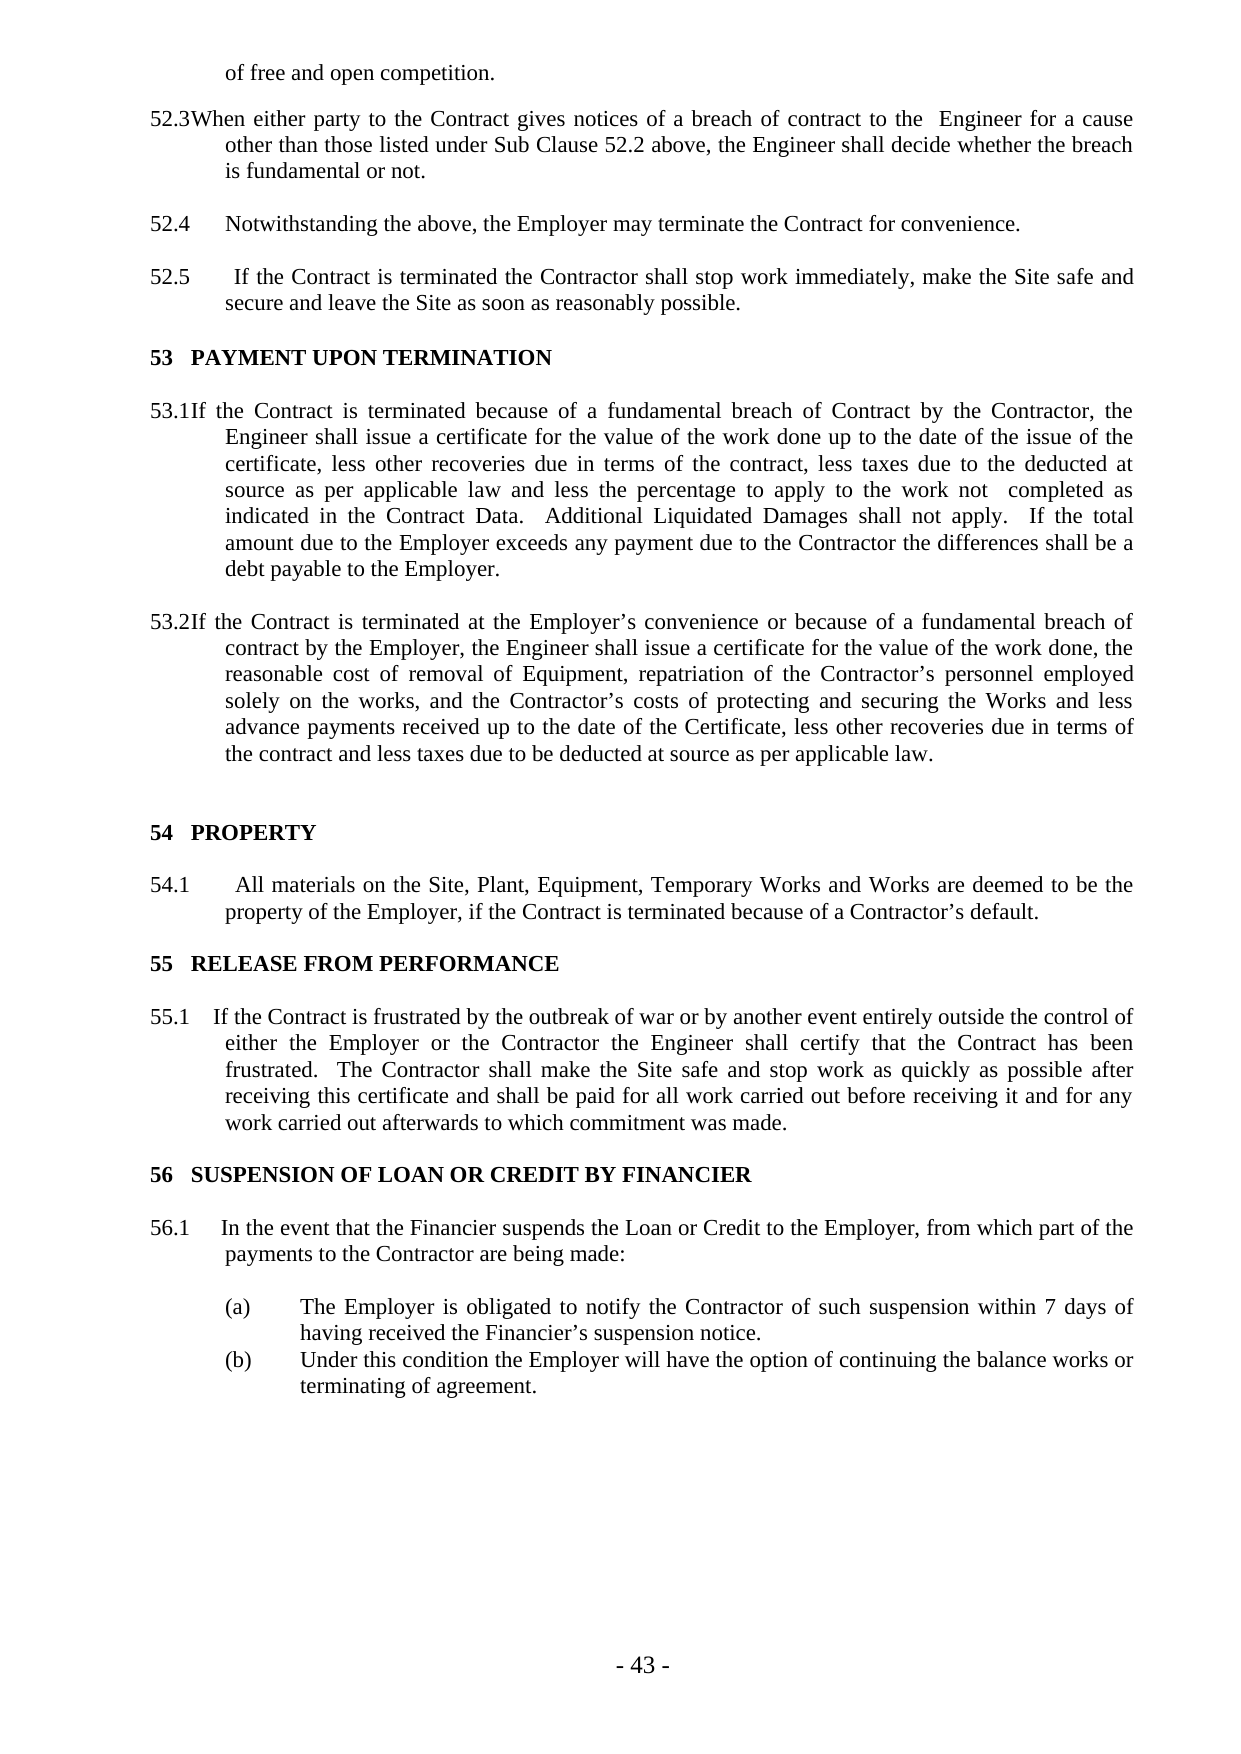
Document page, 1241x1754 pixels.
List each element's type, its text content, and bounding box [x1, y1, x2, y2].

list PROPERTY [150, 819, 1135, 845]
list If the Contract is terminated at the Employer’s convenience or because of a fundamental breach of contract by the Employer, the Engineer shall issue a certificate for the value of the work done, the reasonable cost of removal of Equipment, repatriation of the Contractor’s personnel employed solely on the works, and the Contractor’s costs of protecting and securing the Works and less advance payments received up to the date of the Certificate, less other recoveries due in terms of the contract and less taxes due to be deducted at source as per applicable law. [150, 608, 1135, 766]
text (a) The Employer is obligated to notify the Contractor of such suspension within 7 days of having received the Financier’s suspension notice. [225, 1293, 1135, 1346]
list SUSPENSION OF LOAN OR CREDIT BY FINANCIER [150, 1161, 1135, 1188]
list RELEASE FROM PERFORMANCE [150, 950, 1135, 977]
text 55.1 If the Contract is frustrated by the outbreak of war or by another event entirely outside the control of either the Employer or the Contractor the Engineer shall certify that the Contract has been frustrated. The Contractor shall make the Site safe and stop work as quickly as possible after receiving this certificate and shall be paid for all work carried out before receiving it and for any work carried out afterwards to which commitment was made. [150, 1003, 1135, 1135]
list If the Contract is terminated the Contractor shall stop work immediately, make the Site safe and secure and leave the Site as soon as reasonably possible. [150, 263, 1135, 316]
text (b) Under this condition the Employer will have the option of continuing the balance works or terminating of agreement. [225, 1346, 1135, 1398]
list Notwithstanding the above, the Employer may terminate the Contract for convenience. [150, 210, 1135, 236]
list All materials on the Site, Plant, Equipment, Temporary Works and Works are deemed to be the property of the Employer, if the Contract is terminated because of a Contractor’s default. [150, 871, 1135, 924]
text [225, 59, 1135, 86]
list In the event that the Financier suspends the Loan or Credit to the Employer, from which part of the payments to the Contractor are being made: [150, 1214, 1135, 1267]
list When either party to the Contract gives notices of a breach of contract to the Engineer for a cause other than those listed under Sub Clause 52.2 above, the Engineer shall decide whether the breach is fundamental or not. [150, 105, 1135, 184]
list If the Contract is terminated because of a fundamental breach of Contract by the Contractor, the Engineer shall issue a certificate for the value of the work done up to the date of the issue of the certificate, less other recoveries due in terms of the contract, less taxes due to the deducted at source as per applicable law and less the percentage to apply to the work not completed as indicated in the Contract Data. Additional Liquidated Damages shall not apply. If the total amount due to the Employer exceeds any payment due to the Contractor the differences shall be a debt payable to the Employer. [150, 397, 1135, 581]
list PAYMENT UPON TERMINATION [150, 344, 1135, 371]
